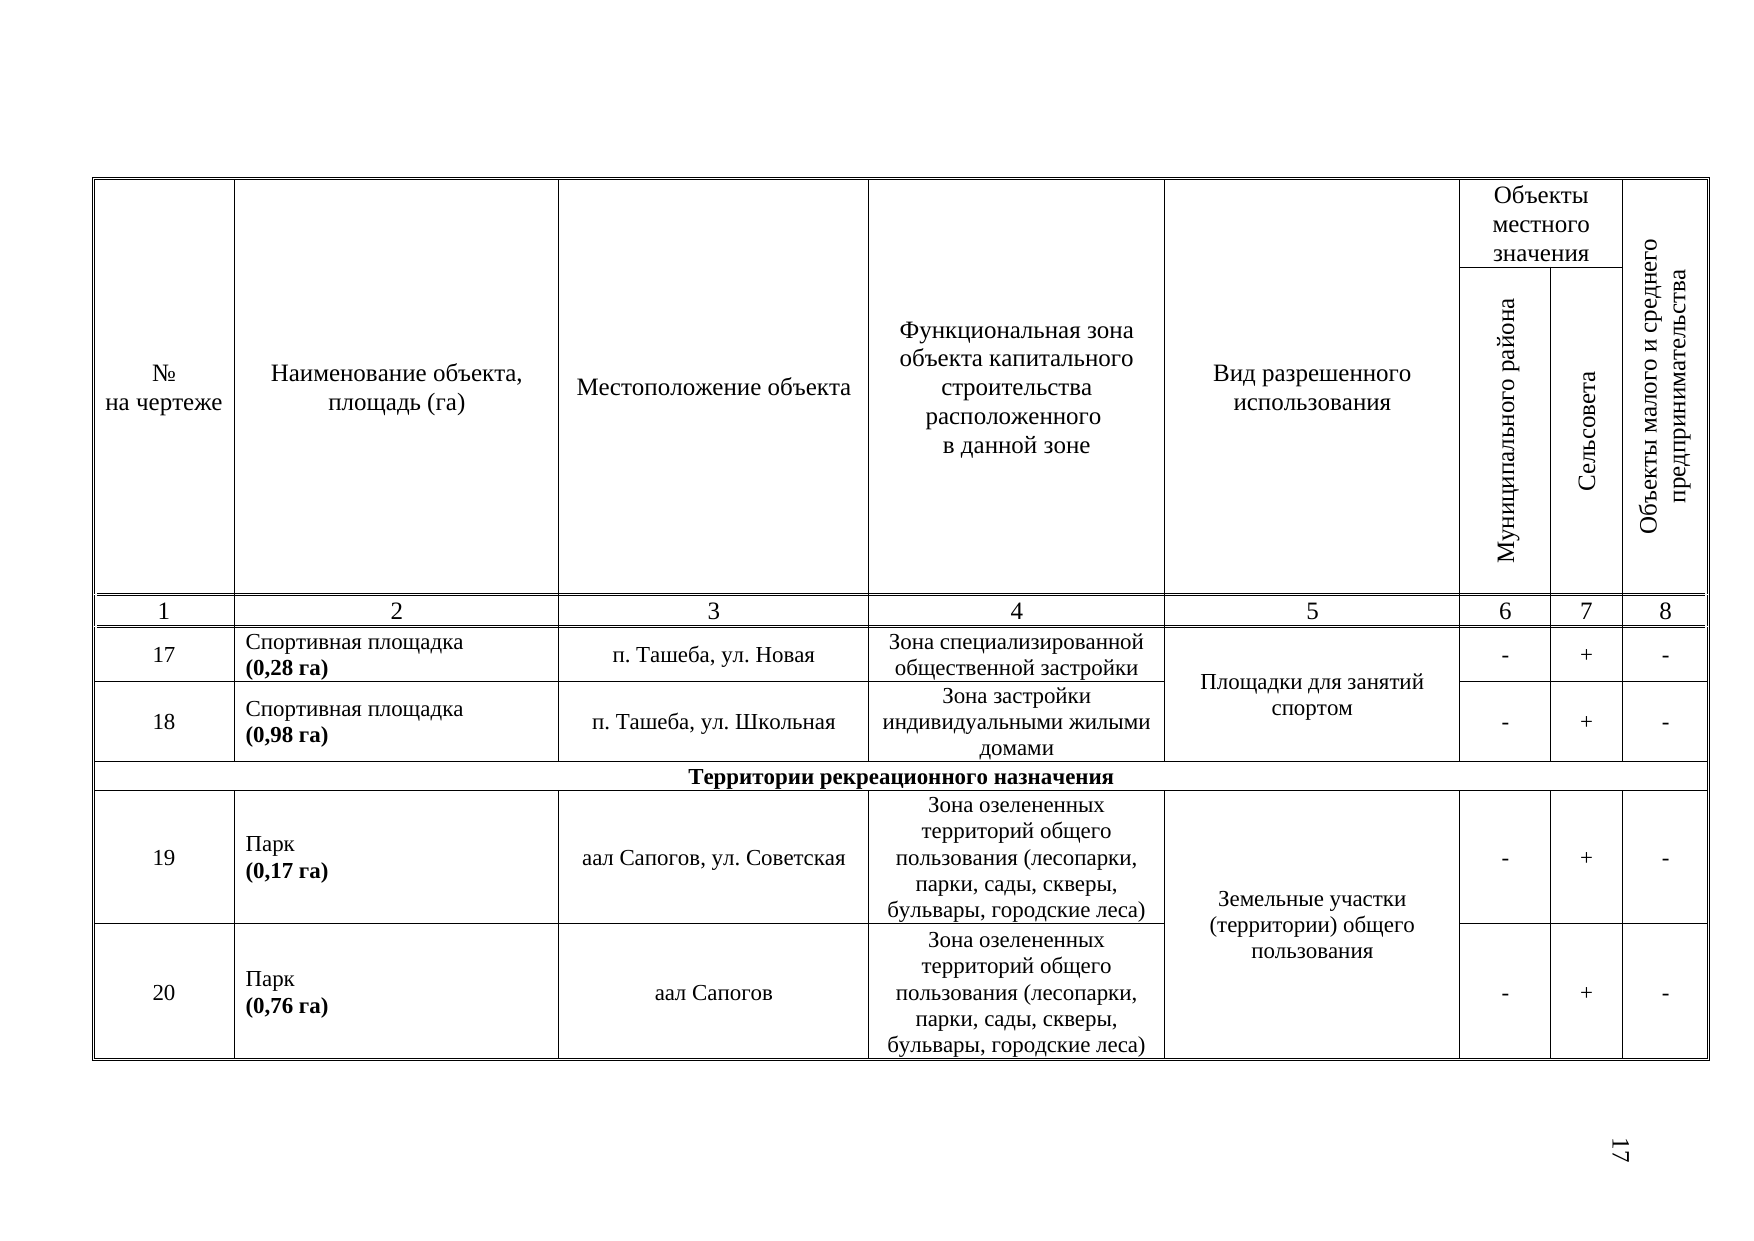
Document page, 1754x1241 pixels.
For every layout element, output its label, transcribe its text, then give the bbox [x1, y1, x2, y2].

table_cell аал Сапогов, ул. Советская [559, 791, 868, 923]
table_header Наименование объекта, площадь (га) [235, 180, 558, 593]
table_cell Площадки для занятий спортом [1165, 628, 1459, 761]
table_cell п. Ташеба, ул. Школьная [559, 682, 868, 761]
table_cell Спортивная площадка (0,98 га) [235, 682, 558, 761]
table_cell + [1551, 791, 1622, 923]
table_cell 18 [95, 682, 234, 761]
table_cell - [1460, 924, 1550, 1058]
table_header № на чертеже [95, 180, 234, 593]
table_cell - [1623, 682, 1707, 761]
table_cell Земельные участки (территории) общего пользования [1165, 791, 1459, 1058]
table_cell Территории рекреационного назначения [95, 762, 1707, 790]
table_cell Парк (0,76 га) [235, 924, 558, 1058]
table_cell Зона озелененных территорий общего пользования (лесопарки, парки, сады, скверы, бульвары, городские леса) [869, 924, 1164, 1058]
table_cell 7 [1551, 596, 1622, 625]
table_cell Зона озелененных территорий общего пользования (лесопарки, парки, сады, скверы, бульвары, городские леса) [869, 791, 1164, 923]
table_header Местоположение объекта [559, 180, 868, 593]
table_cell - [1460, 791, 1550, 923]
table_cell 19 [95, 791, 234, 923]
table_cell 2 [235, 596, 558, 625]
table_header Объекты местного значения [1460, 180, 1622, 267]
table_cell 6 [1460, 596, 1550, 625]
table_cell 20 [95, 924, 234, 1058]
table_cell + [1551, 924, 1622, 1058]
table_cell - [1460, 628, 1550, 681]
table_header Объекты малого и среднего предпринимательства [1623, 180, 1707, 593]
table_cell 4 [869, 596, 1164, 625]
table_cell - [1460, 682, 1550, 761]
table_cell Муниципального района [1460, 268, 1550, 593]
table_cell 3 [559, 596, 868, 625]
table_cell Зона специализированной общественной застройки [869, 628, 1164, 681]
table_cell Парк (0,17 га) [235, 791, 558, 923]
table_cell п. Ташеба, ул. Новая [559, 628, 868, 681]
table_cell 8 [1623, 593, 1709, 625]
table_cell - [1623, 625, 1709, 681]
table_cell Сельсовета [1551, 268, 1622, 593]
table_cell - [1623, 924, 1707, 1058]
table_cell 17 [93, 625, 234, 681]
table_cell + [1551, 682, 1622, 761]
table_cell 1 [93, 593, 234, 625]
table_cell Спортивная площадка (0,28 га) [235, 628, 558, 681]
table_cell + [1551, 628, 1622, 681]
table_cell - [1623, 791, 1707, 923]
table_cell Зона застройки индивидуальными жилыми домами [869, 682, 1164, 761]
table_header Вид разрешенного использования [1165, 180, 1459, 593]
table_header Функциональная зона объекта капитального строительства расположенного в данной зоне [869, 180, 1164, 593]
table_cell аал Сапогов [559, 924, 868, 1058]
table_cell 5 [1165, 596, 1459, 625]
